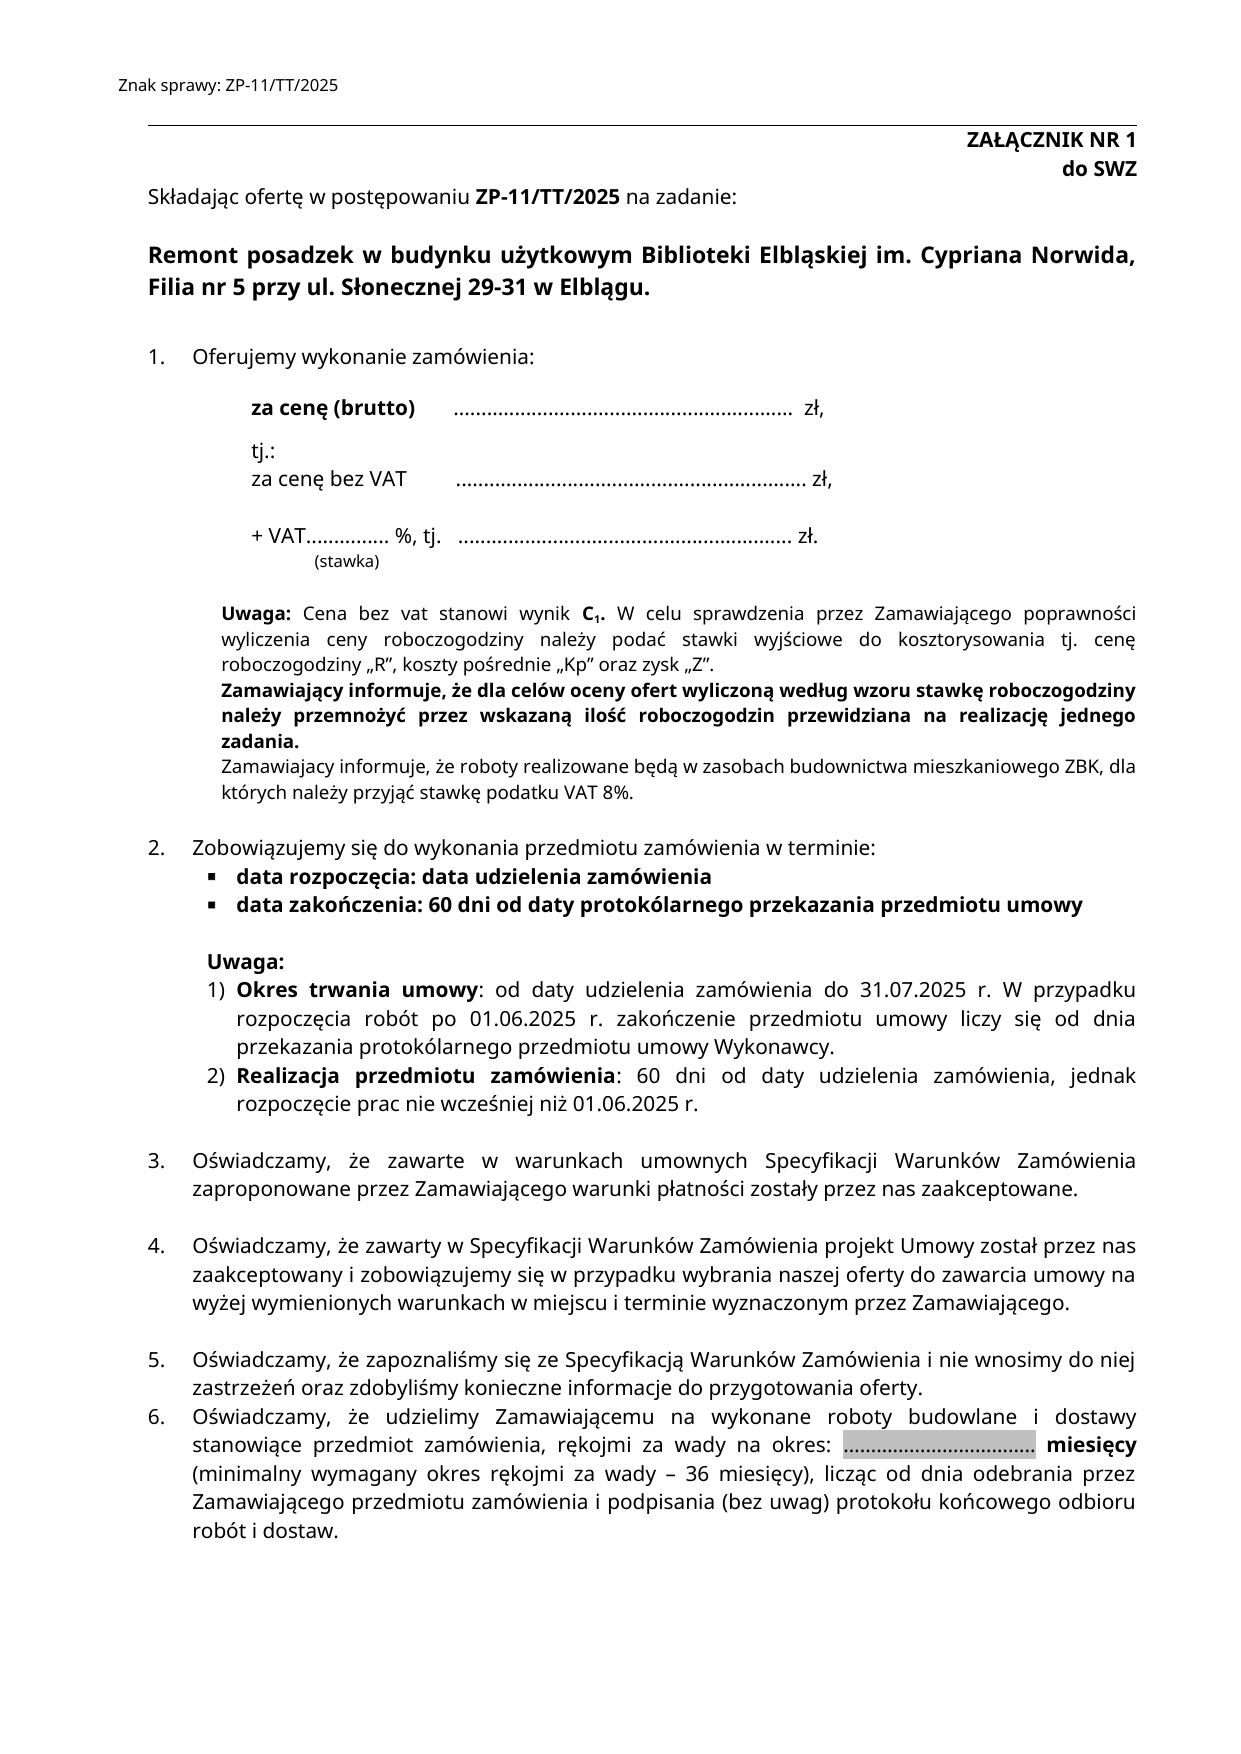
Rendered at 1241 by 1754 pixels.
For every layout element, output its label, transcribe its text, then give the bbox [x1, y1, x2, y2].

text za cenę bez VAT ............................................................... zł, [148, 464, 1137, 493]
list Okres trwania umowy: od daty udzielenia zamówienia do 31.07.2025 r. W przypadku rozpoczęcia robót po 01.06.2025 r. zakończenie przedmiotu umowy liczy się od dnia przekazania protokólarnego przedmiotu umowy Wykonawcy. [207, 976, 1137, 1061]
list Oświadczamy, że zapoznaliśmy się ze Specyfikacją Warunków Zamówienia i nie wnosimy do niej zastrzeżeń oraz zdobyliśmy konieczne informacje do przygotowania oferty. [148, 1345, 1137, 1402]
list Oświadczamy, że udzielimy Zamawiającemu na wykonane roboty budowlane i dostawy stanowiące przedmiot zamówienia, rękojmi za wady na okres: …………………………….. miesięcy (minimalny wymagany okres rękojmi za wady – 36 miesięcy), licząc od dnia odebrania przez Zamawiającego przedmiotu zamówienia i podpisania (bez uwag) protokołu końcowego odbioru robót i dostaw. [148, 1402, 1137, 1544]
text + VAT............... %, tj. ............................................................ zł. [148, 521, 1137, 549]
text Remont posadzek w budynku użytkowym Biblioteki Elbląskiej im. Cypriana Norwida, Filia nr 5 przy ul. Słonecznej 29-31 w Elblągu. [148, 239, 1137, 302]
list data zakończenia: 60 dni od daty protokólarnego przekazania przedmiotu umowy [207, 890, 1137, 919]
text Uwaga: [207, 947, 1137, 976]
text Zamawiajacy informuje, że roboty realizowane będą w zasobach budownictwa mieszkaniowego ZBK, dla których należy przyjąć stawkę podatku VAT 8%. [221, 754, 1137, 805]
text Składając ofertę w postępowaniu ZP-11/TT/2025 na zadanie: [148, 182, 1137, 211]
list Oświadczamy, że zawarty w Specyfikacji Warunków Zamówienia projekt Umowy został przez nas zaakceptowany i zobowiązujemy się w przypadku wybrania naszej oferty do zawarcia umowy na wyżej wymienionych warunkach w miejscu i terminie wyznaczonym przez Zamawiającego. [148, 1231, 1137, 1317]
text Uwaga: Cena bez vat stanowi wynik C1. W celu sprawdzenia przez Zamawiającego poprawności wyliczenia ceny roboczogodziny należy podać stawki wyjściowe do kosztorysowania tj. cenę roboczogodziny „R”, koszty pośrednie „Kp” oraz zysk „Z”. [221, 601, 1137, 677]
text tj.: [148, 436, 1137, 464]
list Oświadczamy, że zawarte w warunkach umownych Specyfikacji Warunków Zamówienia zaproponowane przez Zamawiającego warunki płatności zostały przez nas zaakceptowane. [148, 1146, 1137, 1203]
text za cenę (brutto) ............................................................. zł, [222, 393, 1137, 422]
text (stawka) [258, 549, 1137, 572]
text Zamawiający informuje, że dla celów oceny ofert wyliczoną według wzoru stawkę roboczogodziny należy przemnożyć przez wskazaną ilość roboczogodzin przewidziana na realizację jednego zadania. [221, 677, 1137, 754]
list Oferujemy wykonanie zamówienia: [148, 342, 1137, 371]
list data rozpoczęcia: data udzielenia zamówienia [207, 862, 1137, 890]
list Realizacja przedmiotu zamówienia: 60 dni od daty udzielenia zamówienia, jednak rozpoczęcie prac nie wcześniej niż 01.06.2025 r. [207, 1061, 1137, 1118]
list Zobowiązujemy się do wykonania przedmiotu zamówienia w terminie: [148, 833, 1137, 862]
